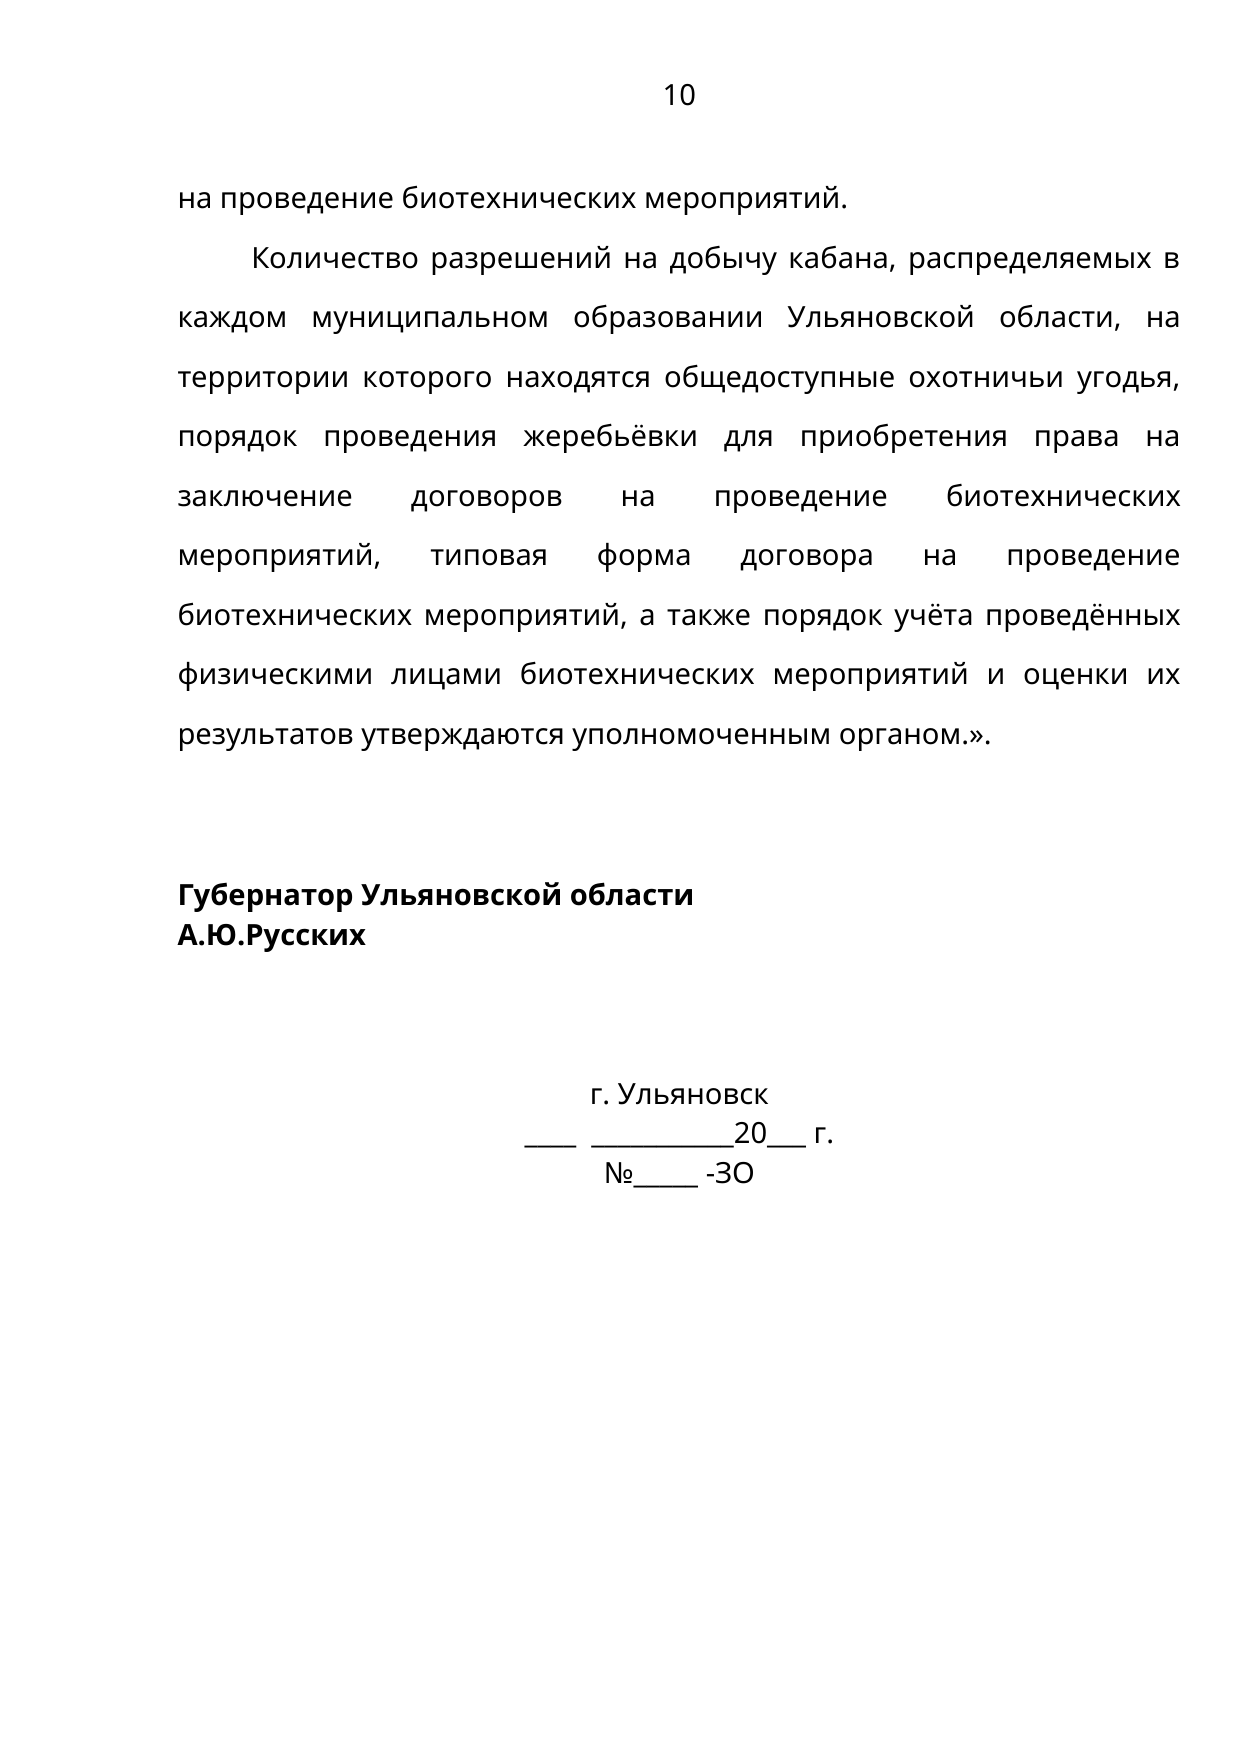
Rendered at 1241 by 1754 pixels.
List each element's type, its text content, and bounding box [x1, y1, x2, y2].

text №_____ -ЗО [177, 1152, 1181, 1192]
text ____ ___________20___ г. [177, 1113, 1181, 1152]
text Губернатор Ульяновской области А.Ю.Русских [177, 874, 1181, 954]
text г. Ульяновск [177, 1073, 1181, 1113]
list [177, 118, 1181, 217]
list Количество разрешений на добычу кабана, распределяемых в каждом муниципальном образовании Ульяновской области, на территории которого находятся общедоступные охотничьи угодья, порядок проведения жеребьёвки для приобретения права на заключение договоров на проведение биотехнических мероприятий, типовая форма договора на проведение биотехнических мероприятий, а также порядок учёта проведённых физическими лицами биотехнических мероприятий и оценки их результатов утверждаются уполномоченным органом.». [177, 237, 1181, 753]
